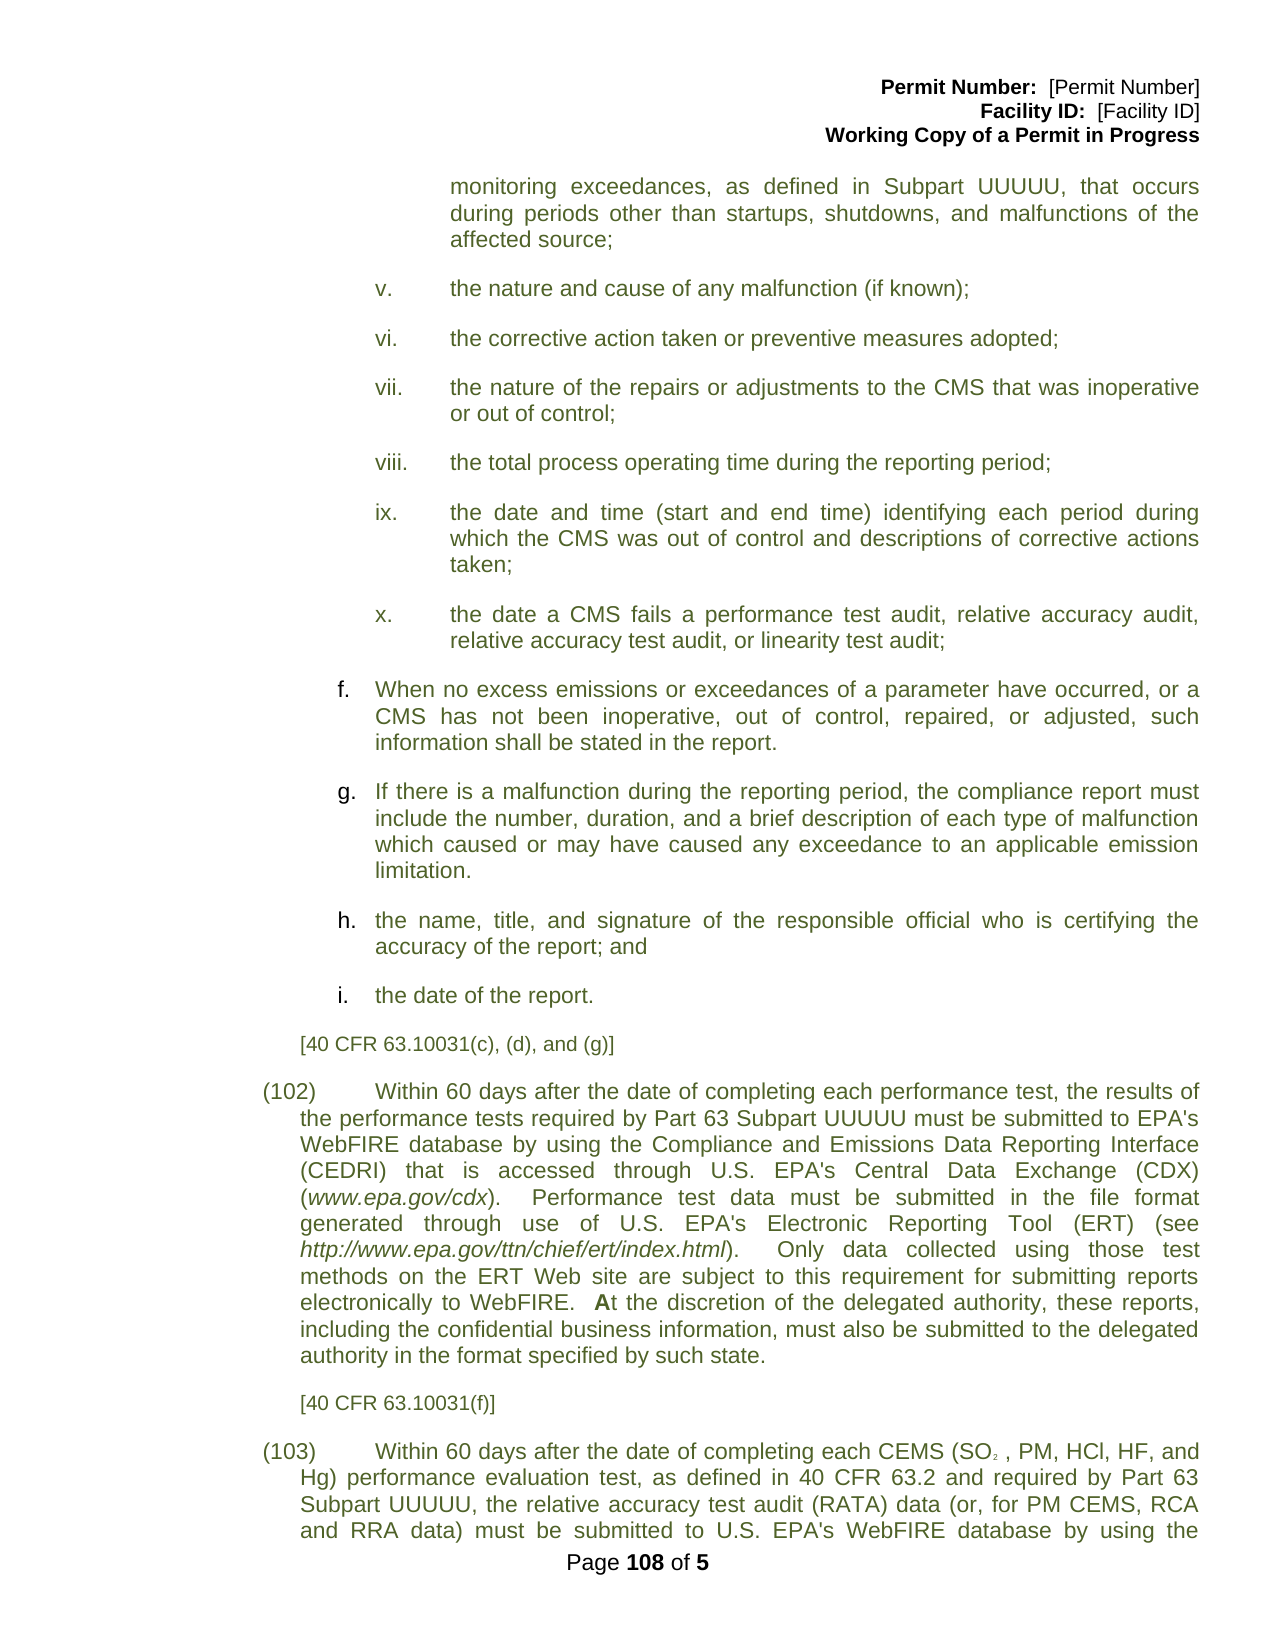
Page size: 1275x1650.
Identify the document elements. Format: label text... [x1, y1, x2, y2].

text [375, 173, 1200, 252]
text When no excess emissions or exceedances of a parameter have occurred, or a CMS has not been inoperative, out of control, repaired, or adjusted, such information shall be stated in the report. [337, 676, 1200, 755]
text the nature of the repairs or adjustments to the CMS that was inoperative or out of control; [375, 374, 1200, 426]
text the total process operating time during the reporting period; [375, 449, 1200, 476]
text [262, 1438, 1200, 1543]
text [40 CFR 63.10031(c), (d), and (g)] [300, 1031, 1200, 1055]
text the name, title, and signature of the responsible official who is certifying the accuracy of the report; and [337, 907, 1200, 959]
text the date a CMS fails a performance test audit, relative accuracy audit, relative accuracy test audit, or linearity test audit; [375, 601, 1200, 653]
text the date of the report. [337, 982, 1200, 1008]
list [40 CFR 63.10031(f)] [300, 1391, 1200, 1415]
text the nature and cause of any malfunction (if known); [375, 275, 1200, 302]
text Within 60 days after the date of completing each performance test, the results of the performance tests required by Part 63 Subpart UUUUU must be submitted to EPA's WebFIRE database by using the Compliance and Emissions Data Reporting Interface (CEDRI) that is accessed through U.S. EPA's Central Data Exchange (CDX) (www.epa.gov/cdx). Performance test data must be submitted in the file format generated through use of U.S. EPA's Electronic Reporting Tool (ERT) (see http://www.epa.gov/ttn/chief/ert/index.html). Only data collected using those test methods on the ERT Web site are subject to this requirement for submitting reports electronically to WebFIRE. At the discretion of the delegated authority, these reports, including the confidential business information, must also be submitted to the delegated authority in the format specified by such state. [262, 1078, 1200, 1368]
text the date and time (start and end time) identifying each period during which the CMS was out of control and descriptions of corrective actions taken; [375, 499, 1200, 578]
text If there is a malfunction during the reporting period, the compliance report must include the number, duration, and a brief description of each type of malfunction which caused or may have caused any exceedance to an applicable emission limitation. [337, 778, 1200, 884]
text the corrective action taken or preventive measures adopted; [375, 324, 1200, 351]
